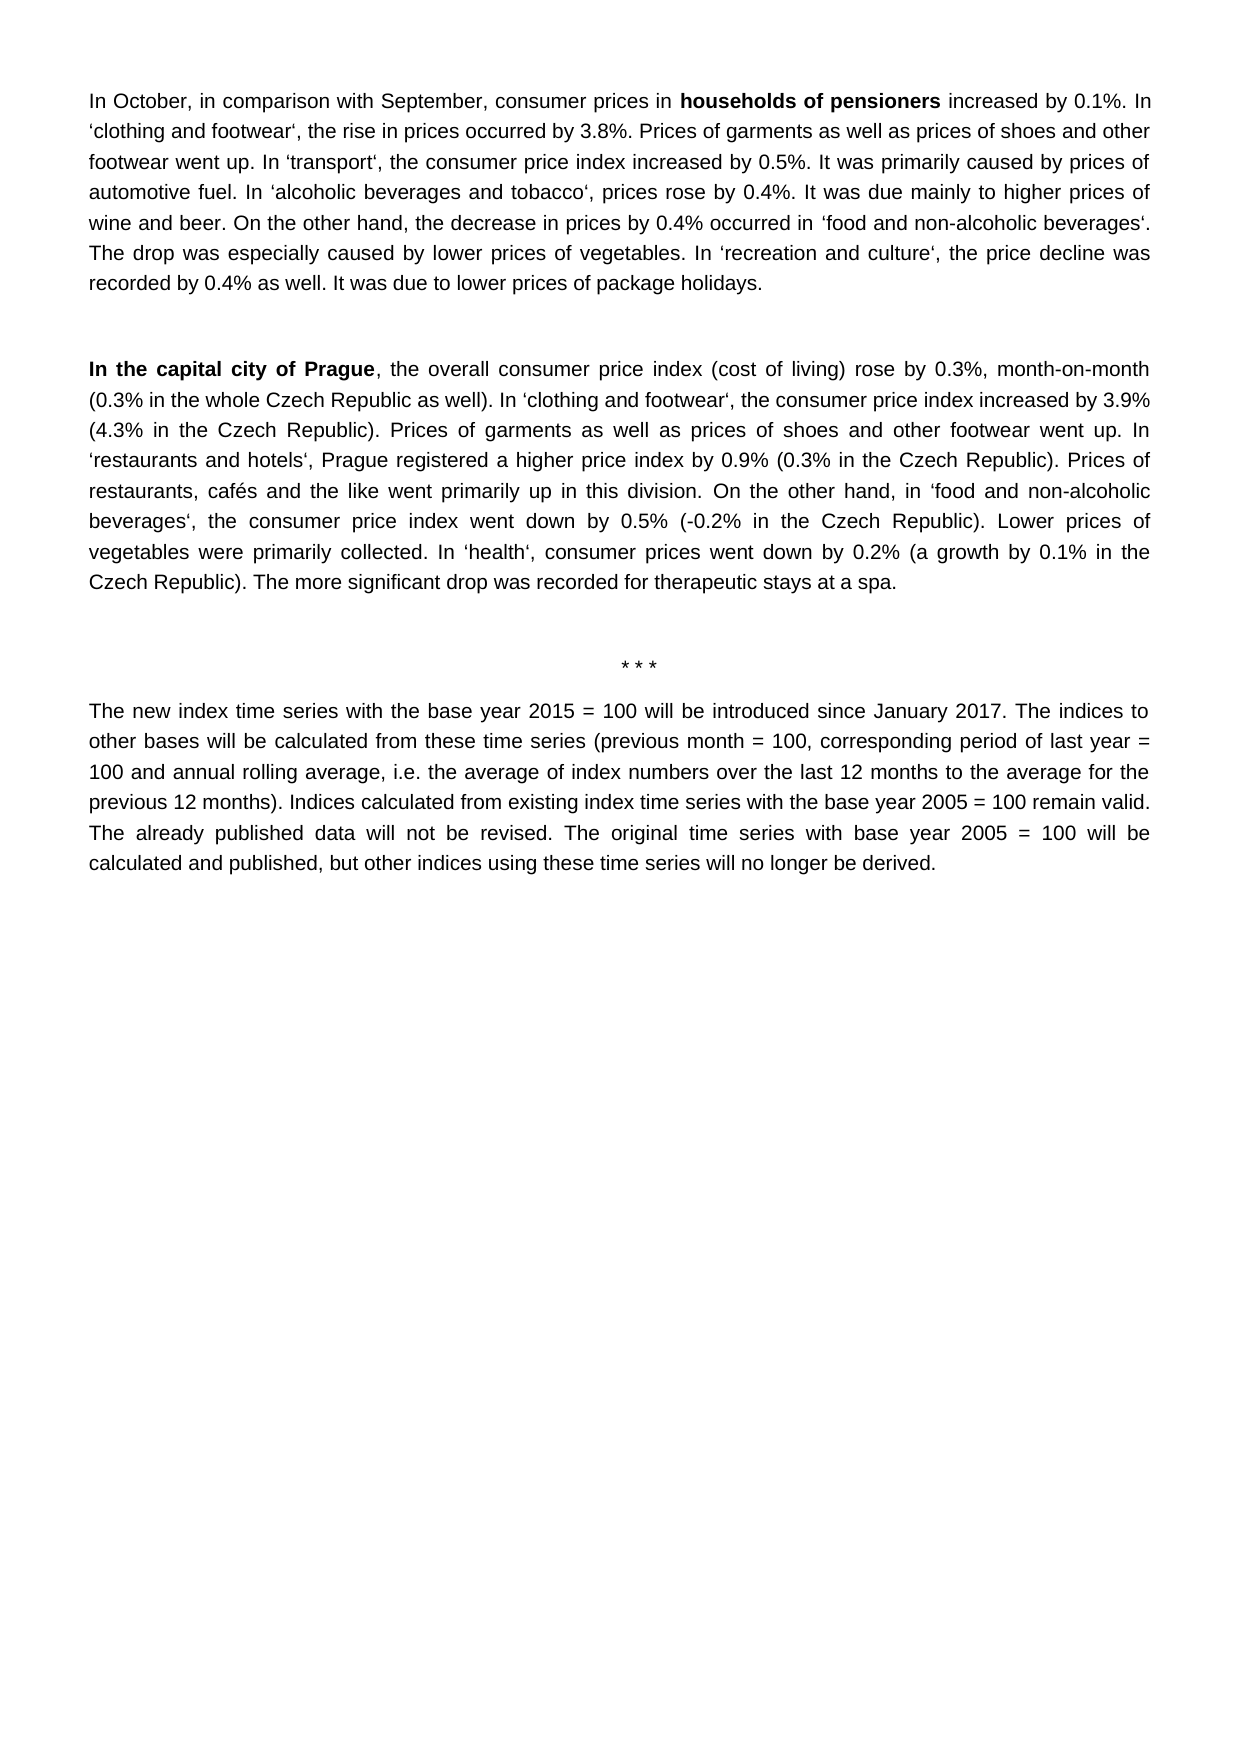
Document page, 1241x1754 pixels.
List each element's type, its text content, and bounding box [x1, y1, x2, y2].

text The new index time series with the base year 2015 = 100 will be introduced since January 2017. The indices to other bases will be calculated from these time series (previous month = 100, corresponding period of last year = 100 and annual rolling average, i.e. the average of index numbers over the last 12 months to the average for the previous 12 months). Indices calculated from existing index time series with the base year 2005 = 100 remain valid. The already published data will not be revised. The original time series with base year 2005 = 100 will be calculated and published, but other indices using these time series will no longer be derived. [89, 699, 1152, 875]
text * * * [126, 656, 1152, 680]
text In October, in comparison with September, consumer prices in households of pensioners increased by 0.1%. In ‘clothing and footwear‘, the rise in prices occurred by 3.8%. Prices of garments as well as prices of shoes and other footwear went up. In ‘transport‘, the consumer price index increased by 0.5%. It was primarily caused by prices of automotive fuel. In ‘alcoholic beverages and tobacco‘, prices rose by 0.4%. It was due mainly to higher prices of wine and beer. On the other hand, the decrease in prices by 0.4% occurred in ‘food and non-alcoholic beverages‘. The drop was especially caused by lower prices of vegetables. In ‘recreation and culture‘, the price decline was recorded by 0.4% as well. It was due to lower prices of package holidays. [89, 89, 1152, 295]
text In the capital city of Prague, the overall consumer price index (cost of living) rose by 0.3%, month-on-month (0.3% in the whole Czech Republic as well). In ‘clothing and footwear‘, the consumer price index increased by 3.9% (4.3% in the Czech Republic). Prices of garments as well as prices of shoes and other footwear went up. In ‘restaurants and hotels‘, Prague registered a higher price index by 0.9% (0.3% in the Czech Republic). Prices of restaurants, cafés and the like went primarily up in this division. On the other hand, in ‘food and non-alcoholic beverages‘, the consumer price index went down by 0.5% (-0.2% in the Czech Republic). Lower prices of vegetables were primarily collected. In ‘health‘, consumer prices went down by 0.2% (a growth by 0.1% in the Czech Republic). The more significant drop was recorded for therapeutic stays at a spa. [89, 357, 1152, 594]
